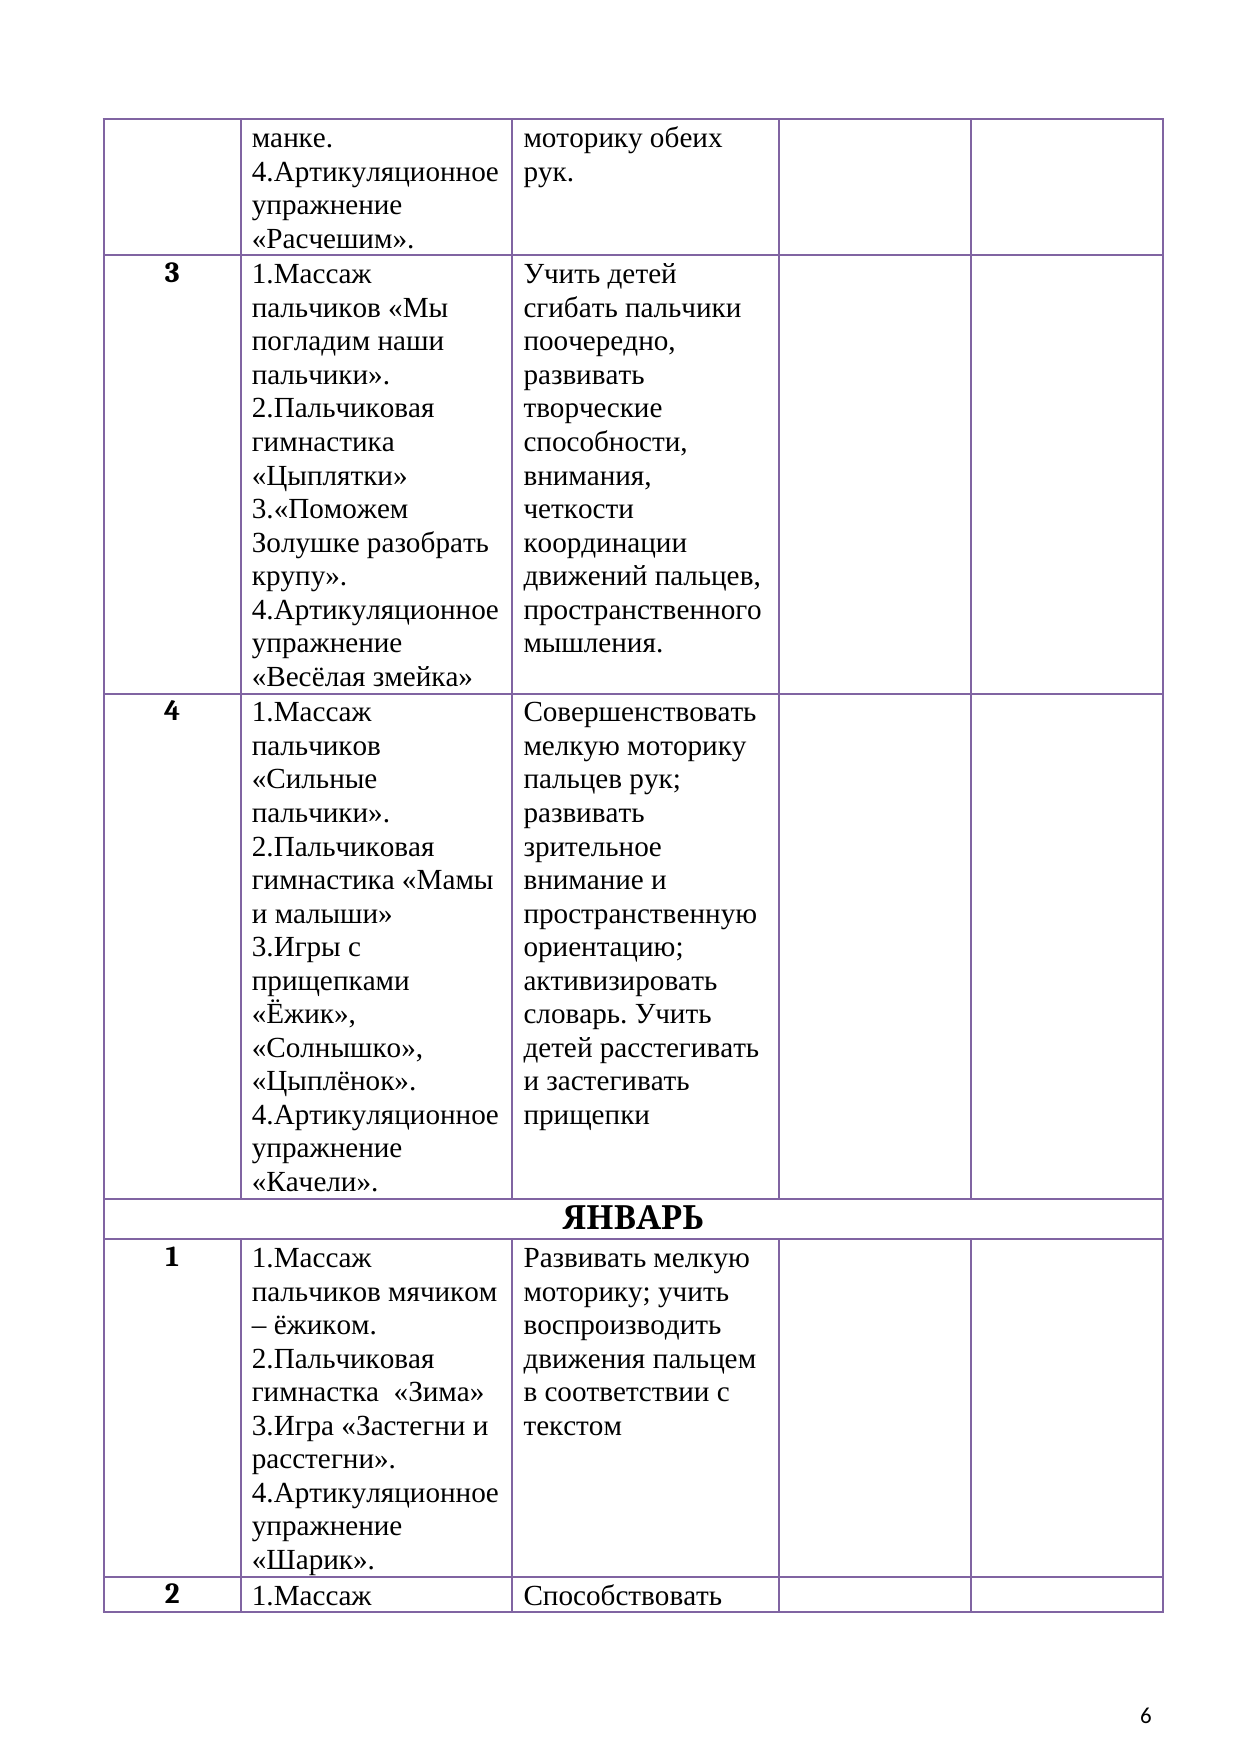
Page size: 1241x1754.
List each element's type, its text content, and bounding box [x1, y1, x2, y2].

table_cell [780, 695, 970, 1198]
table_cell 2 [105, 1578, 240, 1611]
table_cell Развивать мелкую моторику; учить воспроизводить движения пальцем в соответствии с текстом [513, 1240, 778, 1576]
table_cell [242, 120, 511, 254]
table_cell [780, 1578, 970, 1611]
table_cell [972, 1240, 1162, 1576]
table_cell 4 [105, 695, 240, 1198]
table_cell [972, 1578, 1162, 1611]
table_cell 3 [105, 256, 240, 692]
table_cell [242, 1578, 511, 1611]
table_cell 1.Массаж пальчиков «Мы погладим наши пальчики». 2.Пальчиковая гимнастика «Цыплятки» 3.«Поможем Золушке разобрать крупу». 4.Артикуляционное упражнение «Весёлая змейка» [242, 256, 511, 692]
table_cell 2 [105, 120, 240, 254]
table_cell 1 [105, 1240, 240, 1576]
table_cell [513, 120, 778, 254]
table_cell [972, 695, 1162, 1198]
table_cell [780, 256, 970, 692]
table_cell 1.Массаж пальчиков мячиком – ёжиком. 2.Пальчиковая гимнастка «Зима» 3.Игра «Застегни и расстегни». 4.Артикуляционное упражнение «Шарик». [242, 1240, 511, 1576]
table_cell ЯНВАРЬ [105, 1200, 1162, 1238]
table_cell Совершенствовать мелкую моторику пальцев рук; развивать зрительное внимание и пространственную ориентацию; активизировать словарь. Учить детей расстегивать и застегивать прищепки [513, 695, 778, 1198]
table_cell [780, 120, 970, 254]
table_cell [780, 1240, 970, 1576]
table_cell [972, 120, 1162, 254]
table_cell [513, 1578, 778, 1611]
table_cell 1.Массаж пальчиков «Сильные пальчики». 2.Пальчиковая гимнастика «Мамы и малыши» 3.Игры с прищепками «Ёжик», «Солнышко», «Цыплёнок». 4.Артикуляционное упражнение «Качели». [242, 695, 511, 1198]
table_cell [972, 256, 1162, 692]
table_cell Учить детей сгибать пальчики поочередно, развивать творческие способности, внимания, четкости координации движений пальцев, пространственного мышления. [513, 256, 778, 692]
